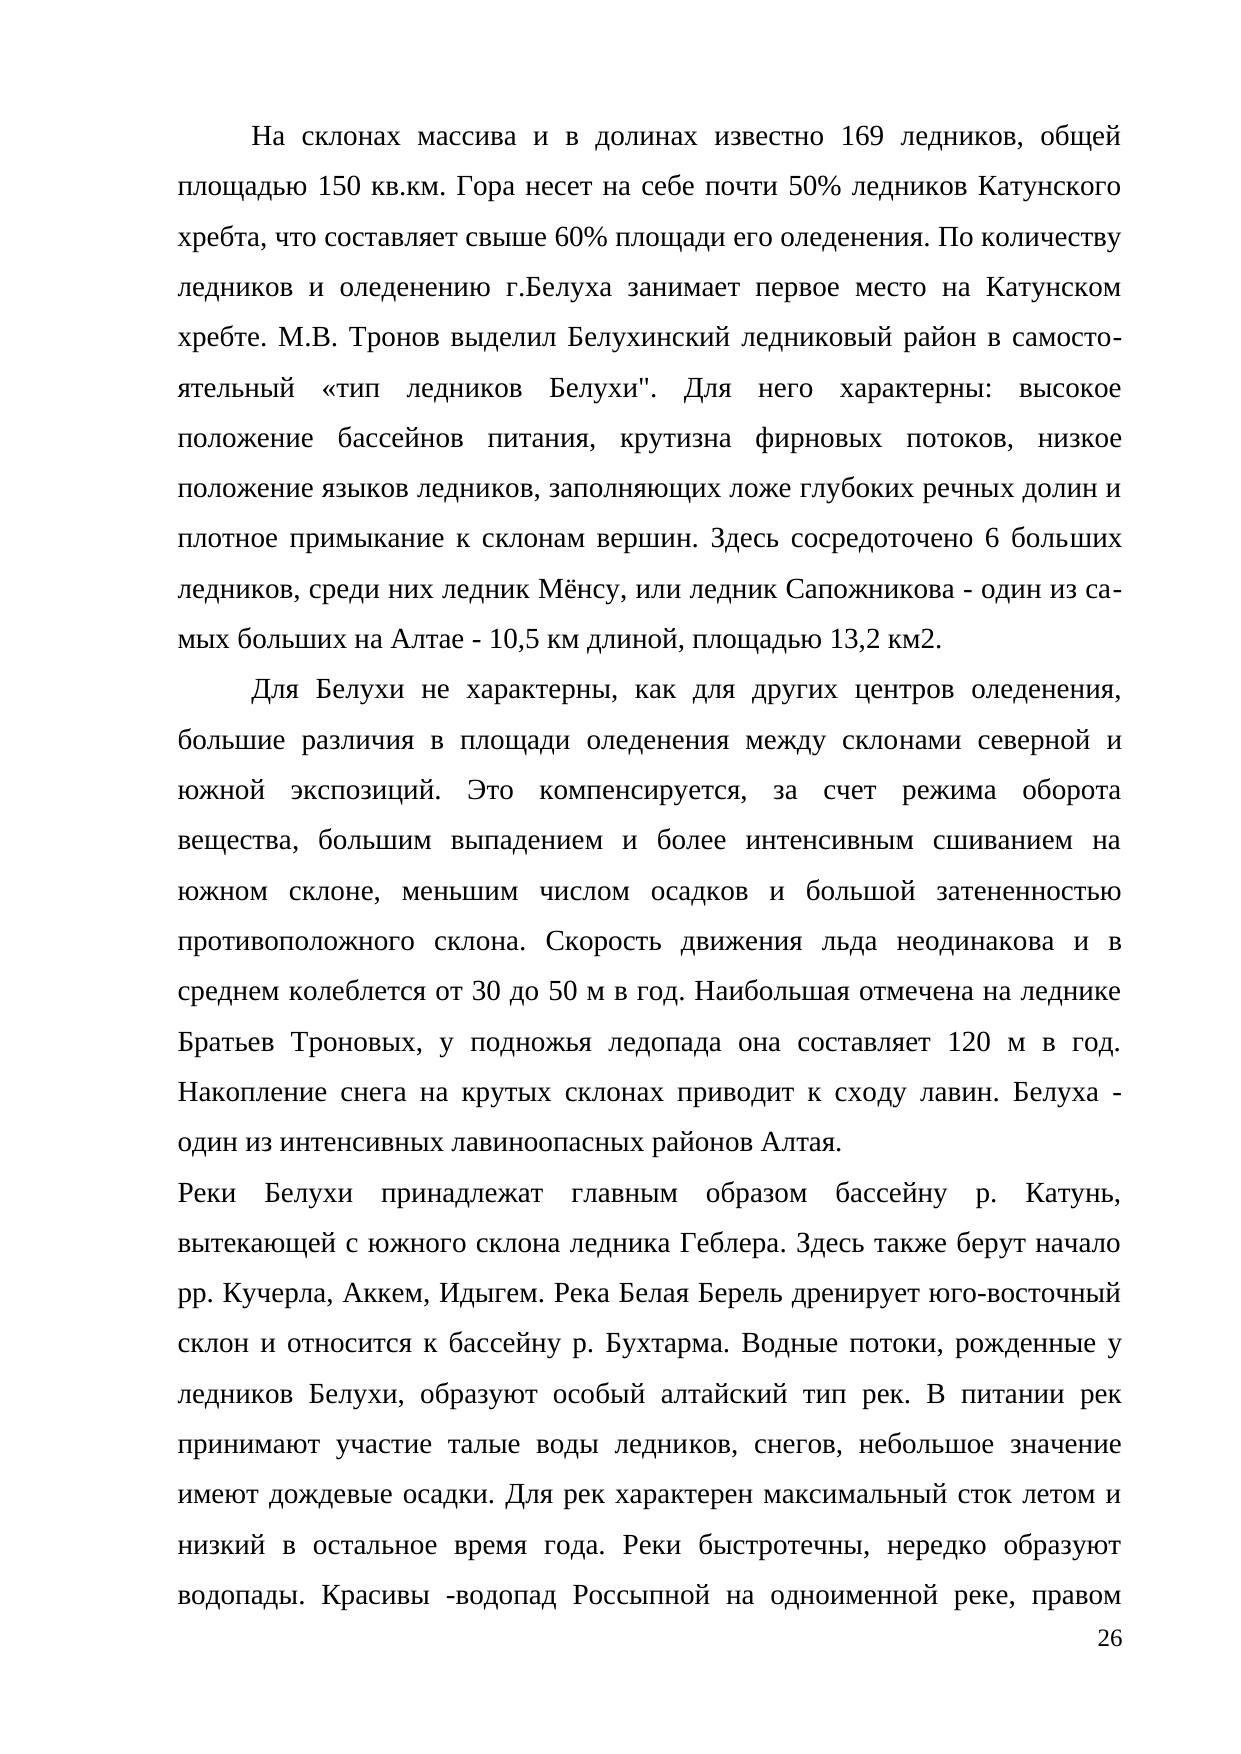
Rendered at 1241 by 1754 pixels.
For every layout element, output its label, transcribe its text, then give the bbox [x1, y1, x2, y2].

text Для Белухи не характерны, как для других центров оледенения, большие различия в площади оледенения между склонами северной и южной экспозиций. Это компенсируется, за счет режима оборота вещества, большим выпадением и более интенсивным сшиванием на южном склоне, меньшим числом осадков и большой затененностью противоположного склона. Скорость движения льда неодинакова и в среднем колеблется от 30 до в год. Наибольшая отмечена на леднике Братьев Троновых, у подножья ледопада она составляет в год. Накопление снега на крутых склонах приводит к сходу лавин. Белуха - один из интенсивных лавиноопасных районов Алтая. [177, 672, 1122, 1158]
text На склонах массива и в долинах известно 169 ледников, общей площадью 150 кв.км. Гора несет на себе почти 50% ледников Катунского хребта, что составляет свыше 60% площади его оледенения. По количеству ледников и оледенению г.Белуха занимает первое место на Катунском хребте. М.В. Тронов выделил Белухинский ледниковый район в самостоятельный «тип ледников Белухи". Для него характерны: высокое положение бассейнов питания, крутизна фирновых потоков, низкое положение языков ледников, заполняющих ложе глубоких речных долин и плотное примыкание к склонам вершин. Здесь сосредоточено 6 больших ледников, среди них ледник Мёнсу, или ледник Сапожникова - один из самых больших на Алтае - длиной, площадью 13,2 км2. [177, 118, 1122, 655]
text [177, 1175, 1122, 1611]
